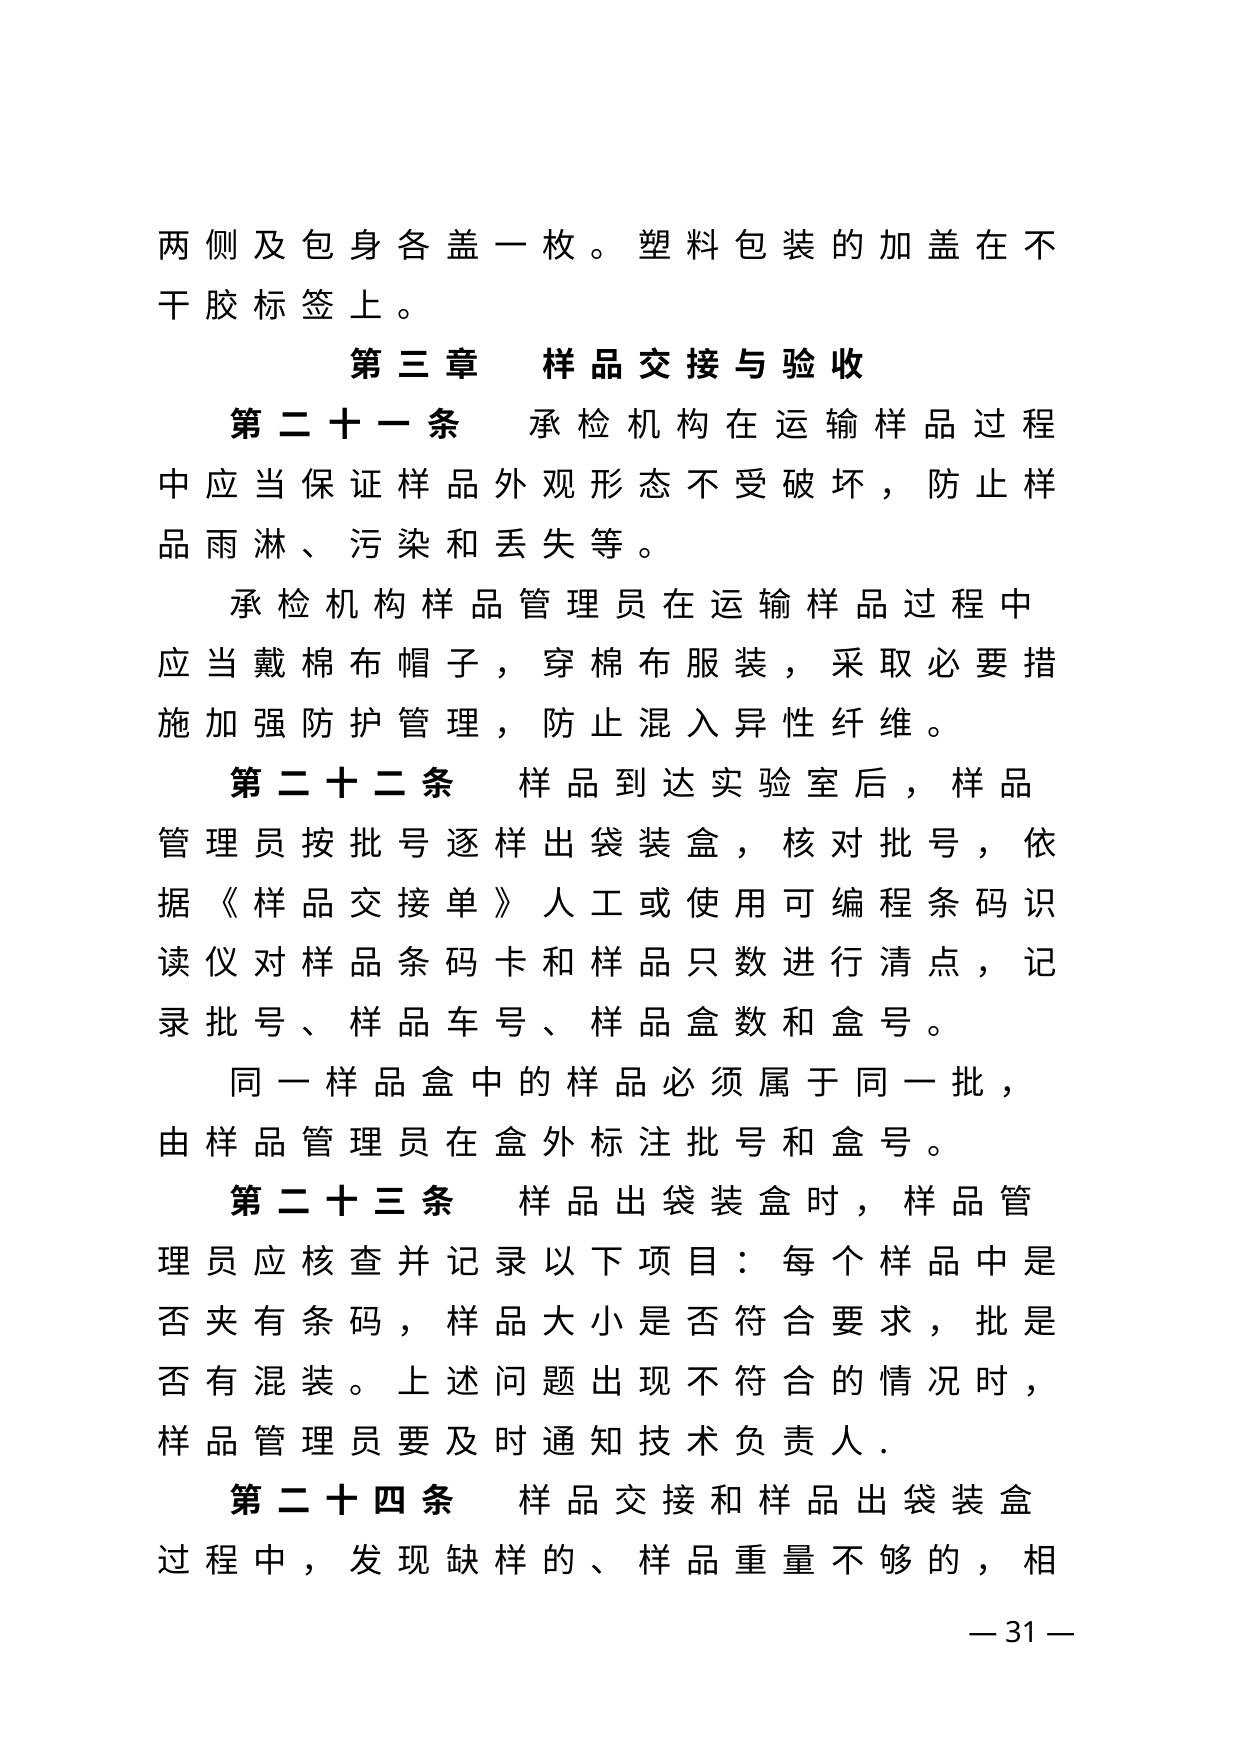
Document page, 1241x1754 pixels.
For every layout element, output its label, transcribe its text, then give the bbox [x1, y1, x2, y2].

text 第二十二条 样品到达实验室后，样品管理员按批号逐样出袋装盒，核对批号，依据《样品交接单》人工或使用可编程条码识读仪对样品条码卡和样品只数进行清点，记录批号、样品车号、样品盒数和盒号。 [157, 751, 1071, 1050]
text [157, 213, 1071, 332]
text 承检机构样品管理员在运输样品过程中应当戴棉布帽子，穿棉布服装，采取必要措施加强防护管理，防止混入异性纤维。 [157, 572, 1071, 751]
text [157, 1468, 1071, 1588]
text 第三章 样品交接与验收 [157, 332, 1071, 392]
text 第二十一条 承检机构在运输样品过程中应当保证样品外观形态不受破坏，防止样品雨淋、污染和丢失等。 [157, 392, 1071, 572]
text 第二十三条 样品出袋装盒时，样品管理员应核查并记录以下项目：每个样品中是否夹有条码，样品大小是否符合要求，批是否有混装。上述问题出现不符合的情况时，样品管理员要及时通知技术负责人. [157, 1169, 1071, 1468]
text 同一样品盒中的样品必须属于同一批，由样品管理员在盒外标注批号和盒号。 [157, 1050, 1071, 1169]
